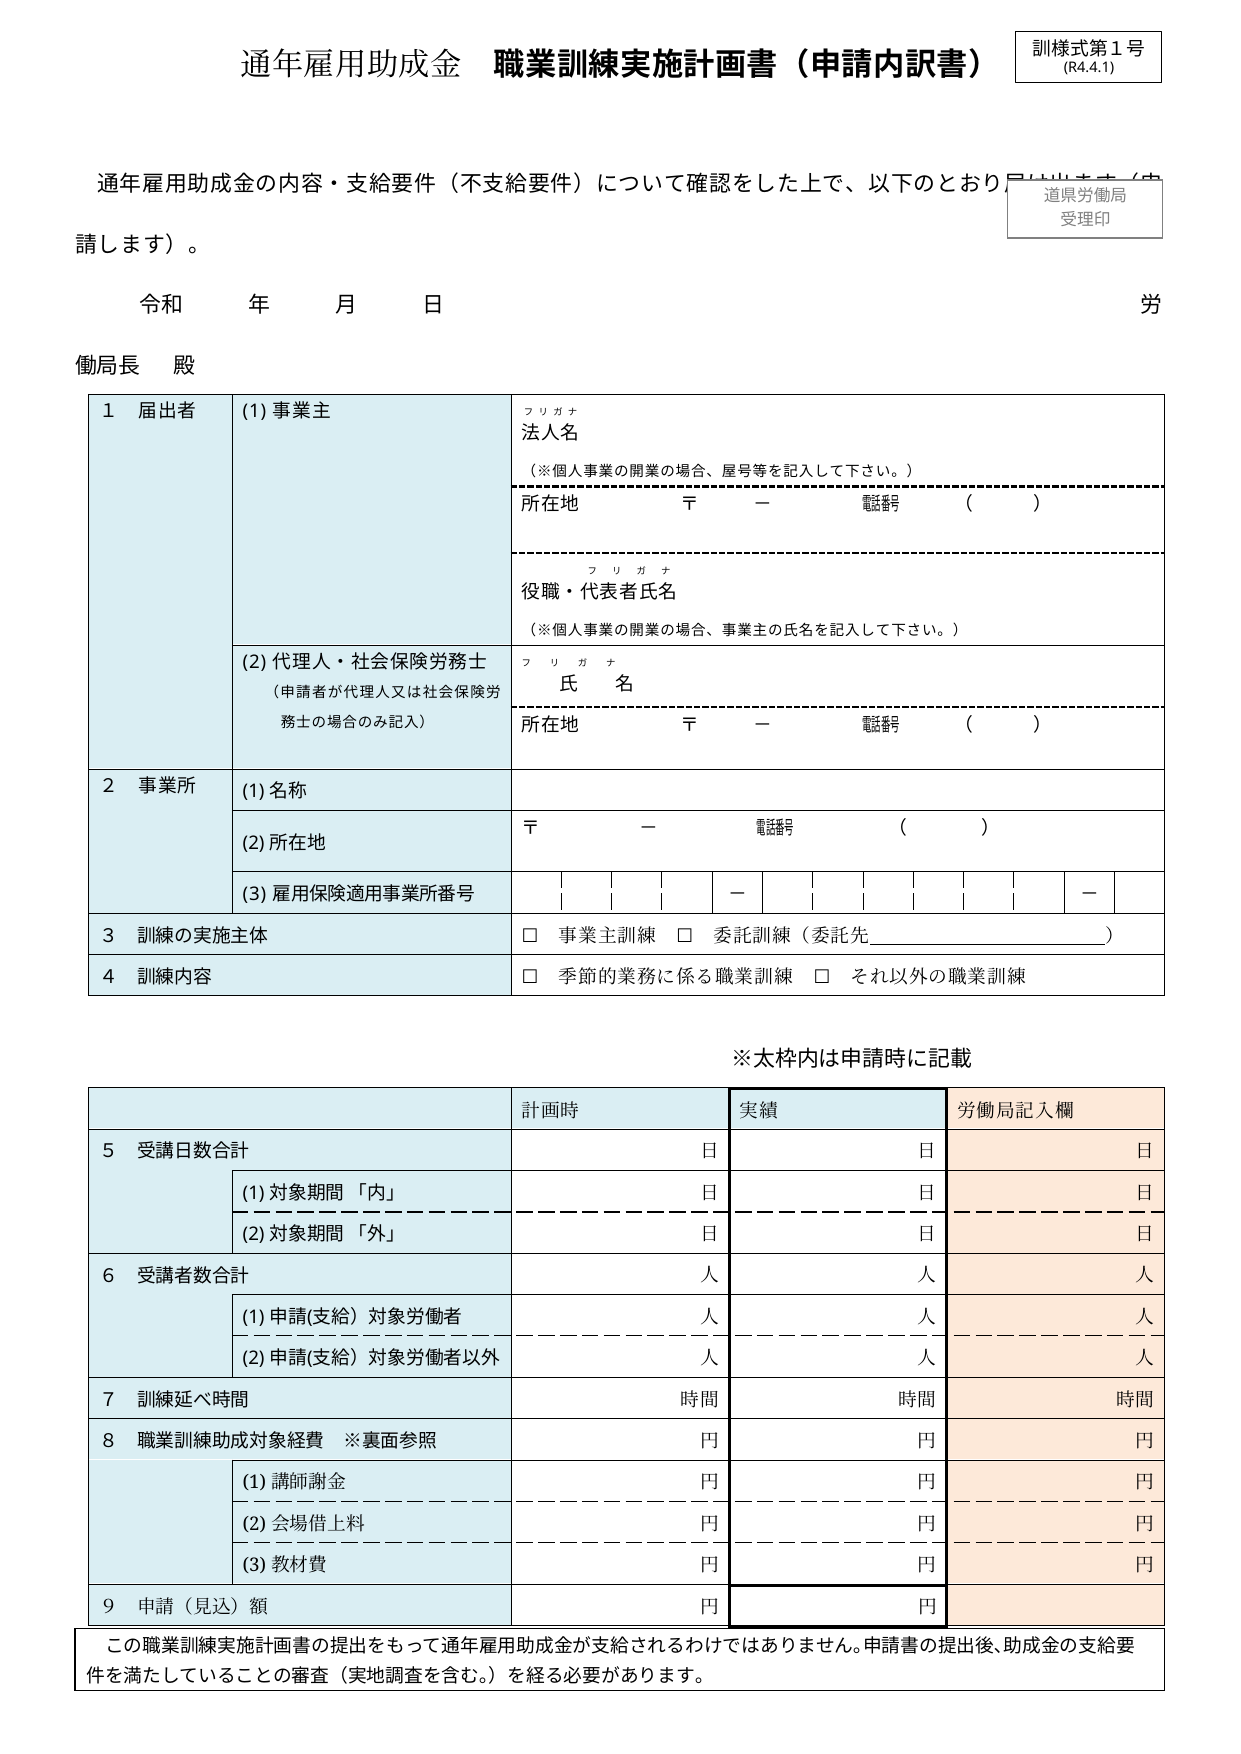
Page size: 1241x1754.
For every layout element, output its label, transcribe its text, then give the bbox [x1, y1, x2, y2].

table_cell ３ 訓練の実施主体 [89, 914, 511, 954]
table_cell (1) 申請(支給）対象労働者 [233, 1295, 511, 1335]
table_cell (2) 対象期間 「外」 [233, 1211, 511, 1253]
table_cell － [713, 872, 762, 913]
table_cell (3) 雇用保険適用事業所番号 [233, 872, 511, 913]
table_cell [813, 872, 863, 913]
table_cell 日 [731, 1130, 945, 1170]
table_cell [89, 1294, 232, 1377]
table_cell 時間 [512, 1378, 728, 1418]
table_cell 円 [512, 1419, 728, 1459]
table_cell (3) 教材費 [233, 1542, 511, 1583]
table_cell 日 [731, 1171, 945, 1211]
table_cell (1) 講師謝金 [233, 1461, 511, 1501]
table_cell 季節的業務に係る職業訓練 それ以外の職業訓練 [512, 955, 1164, 995]
table_cell 人 [948, 1335, 1164, 1377]
table_cell ８ 職業訓練助成対象経費 ※裏面参照 [89, 1419, 511, 1459]
table_header [89, 1088, 511, 1128]
table_header 計画時 [512, 1088, 728, 1128]
table_cell (2) 所在地 [233, 811, 511, 871]
table_cell (2) 申請(支給）対象労働者以外 [233, 1335, 511, 1377]
table_cell 人 [512, 1295, 728, 1335]
table_header 実績 [731, 1090, 945, 1128]
table_cell 円 [948, 1542, 1164, 1583]
table_cell ５ 受講日数合計 [89, 1130, 511, 1170]
table_header （※個人事業の開業の場合、屋号等を記入して下さい。） [512, 395, 1164, 485]
table_cell 円 [731, 1501, 945, 1542]
table_cell [913, 872, 963, 913]
text 通年雇用助成金 職業訓練実施計画書（申請内訳書） [75, 31, 1165, 92]
table_cell ９ 申請（見込）額 [89, 1585, 511, 1625]
table_cell 円 [731, 1419, 945, 1459]
table_cell 所在地 〒 － 電話番号 （ ） [512, 485, 1164, 552]
table_cell 日 [948, 1171, 1164, 1211]
table_cell 人 [731, 1335, 945, 1377]
table_cell ４ 訓練内容 [89, 955, 511, 995]
table_cell [612, 872, 662, 913]
table_cell [512, 872, 561, 913]
table_cell 時間 [731, 1378, 945, 1418]
table_cell 日 [948, 1130, 1164, 1170]
table_cell 円 [512, 1585, 728, 1625]
table_cell ７ 訓練延べ時間 [89, 1378, 511, 1418]
table_cell [964, 872, 1014, 913]
table_cell [512, 646, 1164, 706]
table_cell 日 [731, 1211, 945, 1253]
table_cell 日 [948, 1211, 1164, 1253]
table_cell 人 [512, 1335, 728, 1377]
table_cell 人 [731, 1295, 945, 1335]
table_cell (2) 代理人・社会保険労務士 （申請者が代理人又は社会保険労務士の場合のみ記入） [233, 646, 511, 768]
table_cell 人 [512, 1254, 728, 1294]
text 通年雇用助成金の内容・支給要件（不支給要件）について確認をした上で、以下のとおり届け出ます（申請します）。 [75, 152, 1165, 273]
table_cell [863, 872, 913, 913]
table_cell 日 [512, 1211, 728, 1253]
table_cell 所在地 〒 － 電話番号 （ ） [512, 706, 1164, 768]
table_cell 事業主訓練 委託訓練（委託先 ） [512, 914, 1164, 954]
table_cell 円 [948, 1419, 1164, 1459]
table_cell 日 [512, 1171, 728, 1211]
table_cell 日 [512, 1130, 728, 1170]
table_cell － [1065, 872, 1114, 913]
table_cell 円 [948, 1501, 1164, 1542]
table_cell 時間 [948, 1378, 1164, 1418]
table_cell [763, 872, 813, 913]
table_header (1) 事業主 [233, 395, 511, 644]
table_cell 人 [948, 1295, 1164, 1335]
table_cell [948, 1585, 1164, 1625]
table_cell 円 [731, 1542, 945, 1583]
table_cell [512, 770, 1164, 810]
table_cell (1) 対象期間 「内」 [233, 1171, 511, 1211]
table_cell [89, 1170, 232, 1253]
text 令和 年 月 日 労働局長 殿 [75, 273, 1165, 394]
table_cell 円 [512, 1542, 728, 1583]
text ※太枠内は申請時に記載 [75, 1027, 1165, 1087]
table_cell 円 [731, 1587, 945, 1625]
table_cell 人 [948, 1254, 1164, 1294]
table_cell (2) 会場借上料 [233, 1501, 511, 1542]
table_cell [662, 872, 712, 913]
table_header この職業訓練実施計画書の提出をもって通年雇用助成金が支給されるわけではありません｡申請書の提出後､助成金の支給要件を満たしていることの審査（実地調査を含む｡）を経る必要があります｡ [76, 1629, 1164, 1689]
table_cell 円 [948, 1461, 1164, 1501]
table_cell ６ 受講者数合計 [89, 1254, 511, 1294]
table_cell (1) 名称 [233, 770, 511, 810]
table_cell 人 [731, 1254, 945, 1294]
table_cell ２ 事業所 [89, 770, 232, 913]
table_header １ 届出者 [89, 395, 232, 768]
table_cell [1115, 872, 1164, 913]
table_cell 円 [731, 1461, 945, 1501]
table_cell 役職・ （※個人事業の開業の場合、事業主の氏名を記入して下さい。） [512, 552, 1164, 644]
table_cell [1014, 872, 1064, 913]
table_cell 〒 － 電話番号 （ ） [512, 811, 1164, 871]
table_cell [561, 872, 612, 913]
table_header 労働局記入欄 [948, 1088, 1164, 1128]
table_cell [89, 1460, 232, 1583]
table_cell 円 [512, 1501, 728, 1542]
table_cell 円 [512, 1461, 728, 1501]
